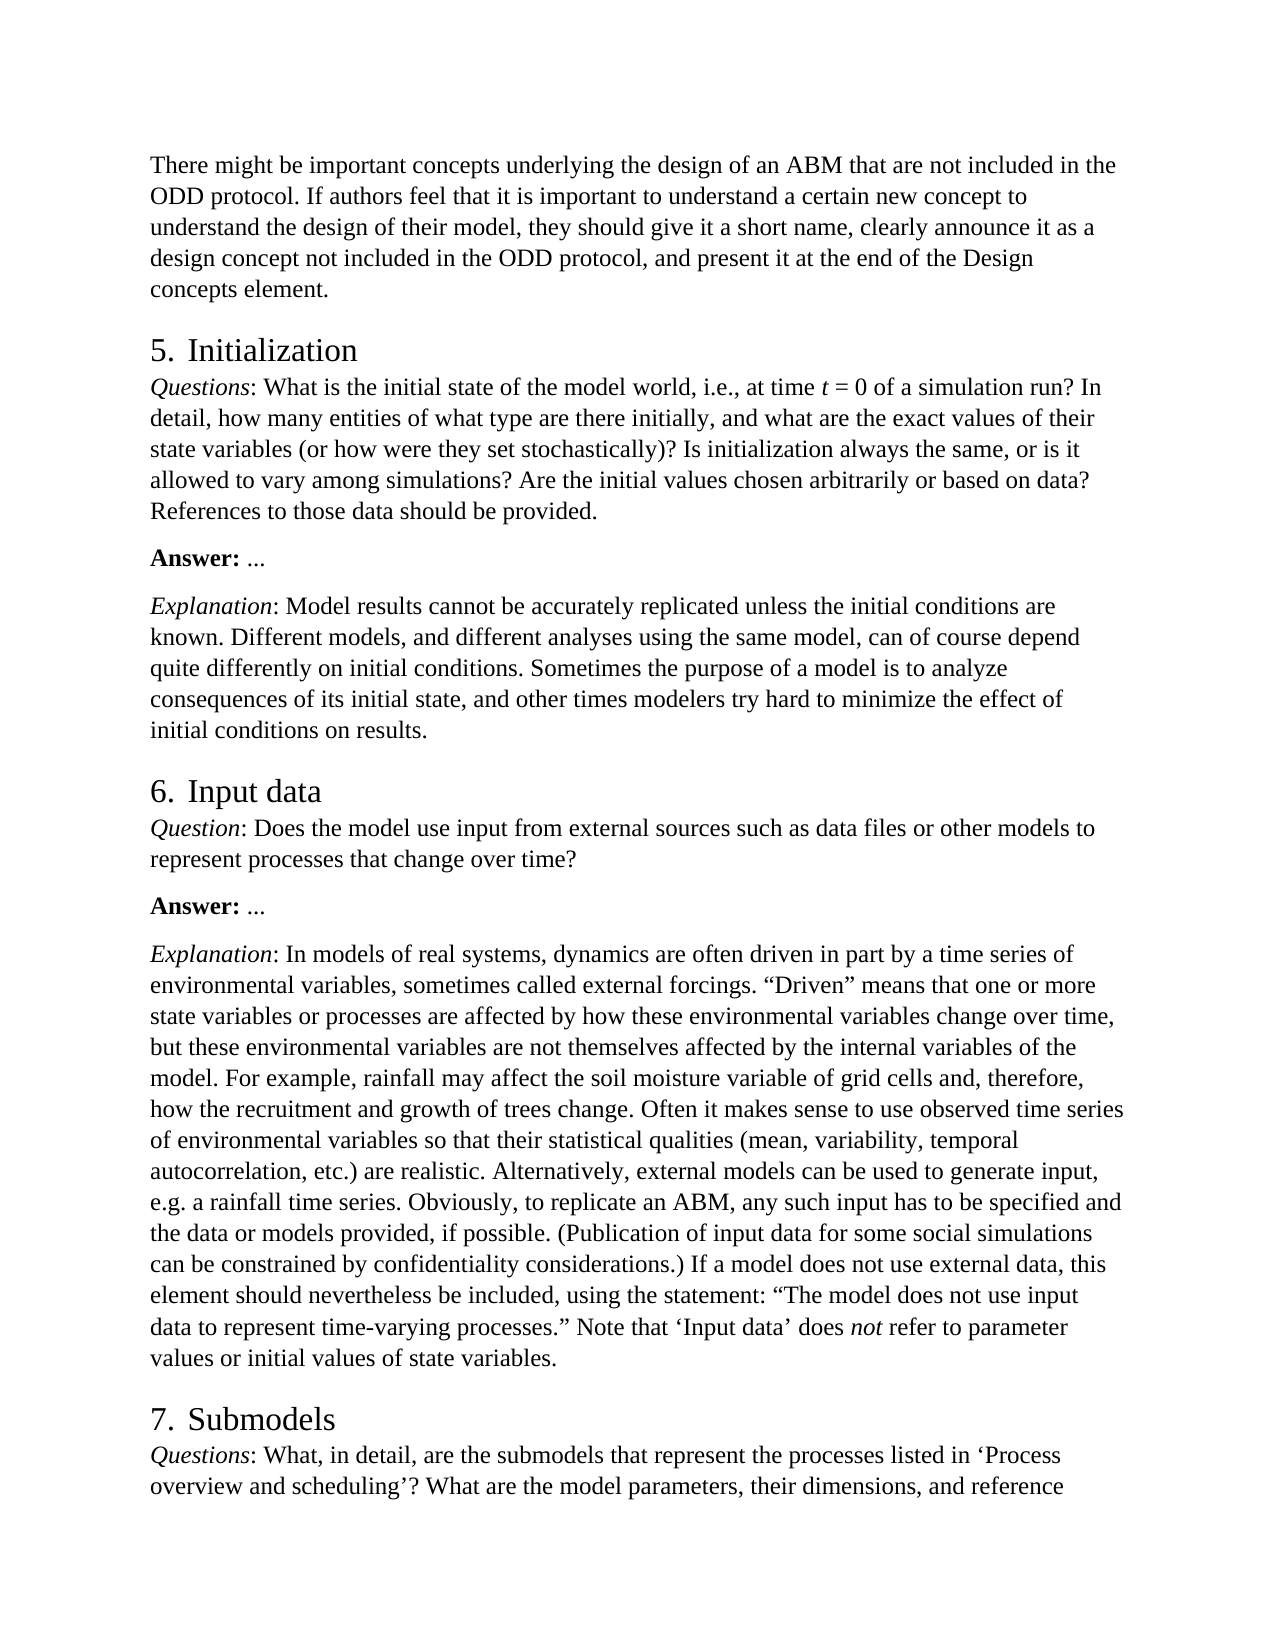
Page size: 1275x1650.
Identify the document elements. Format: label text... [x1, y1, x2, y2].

text There might be important concepts underlying the design of an ABM that are not included in the ODD protocol. If authors feel that it is important to understand a certain new concept to understand the design of their model, they should give it a short name, clearly announce it as a design concept not included in the ODD protocol, and present it at the end of the Design concepts element. [150, 150, 1125, 303]
text Explanation: Model results cannot be accurately replicated unless the initial conditions are known. Different models, and different analyses using the same model, can of course depend quite differently on initial conditions. Sometimes the purpose of a model is to analyze consequences of its initial state, and other times modelers try hard to minimize the effect of initial conditions on results. [150, 591, 1125, 744]
text Answer: ... [150, 891, 1125, 920]
text Answer: ... [150, 543, 1125, 572]
text Questions: What is the initial state of the model world, i.e., at time t = 0 of a simulation run? In detail, how many entities of what type are there initially, and what are the exact values of their state variables (or how were they set stochastically)? Is initialization always the same, or is it allowed to vary among simulations? Are the initial values chosen arbitrarily or based on data? References to those data should be provided. [150, 372, 1125, 524]
text Question: Does the model use input from external sources such as data files or other models to represent processes that change over time? [150, 813, 1125, 872]
subtitle Submodels [150, 1399, 1125, 1437]
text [150, 1440, 1125, 1500]
subtitle Input data [150, 771, 1125, 810]
text Explanation: In models of real systems, dynamics are often driven in part by a time series of environmental variables, sometimes called external forcings. “Driven” means that one or more state variables or processes are affected by how these environmental variables change over time, but these environmental variables are not themselves affected by the internal variables of the model. For example, rainfall may affect the soil moisture variable of grid cells and, therefore, how the recruitment and growth of trees change. Often it makes sense to use observed time series of environmental variables so that their statistical qualities (mean, variability, temporal autocorrelation, etc.) are realistic. Alternatively, external models can be used to generate input, e.g. a rainfall time series. Obviously, to replicate an ABM, any such input has to be specified and the data or models provided, if possible. (Publication of input data for some social simulations can be constrained by confidentiality considerations.) If a model does not use external data, this element should nevertheless be included, using the statement: “The model does not use input data to represent time-varying processes.” Note that ‘Input data’ does not refer to parameter values or initial values of state variables. [150, 939, 1125, 1371]
subtitle Initialization [150, 330, 1125, 368]
